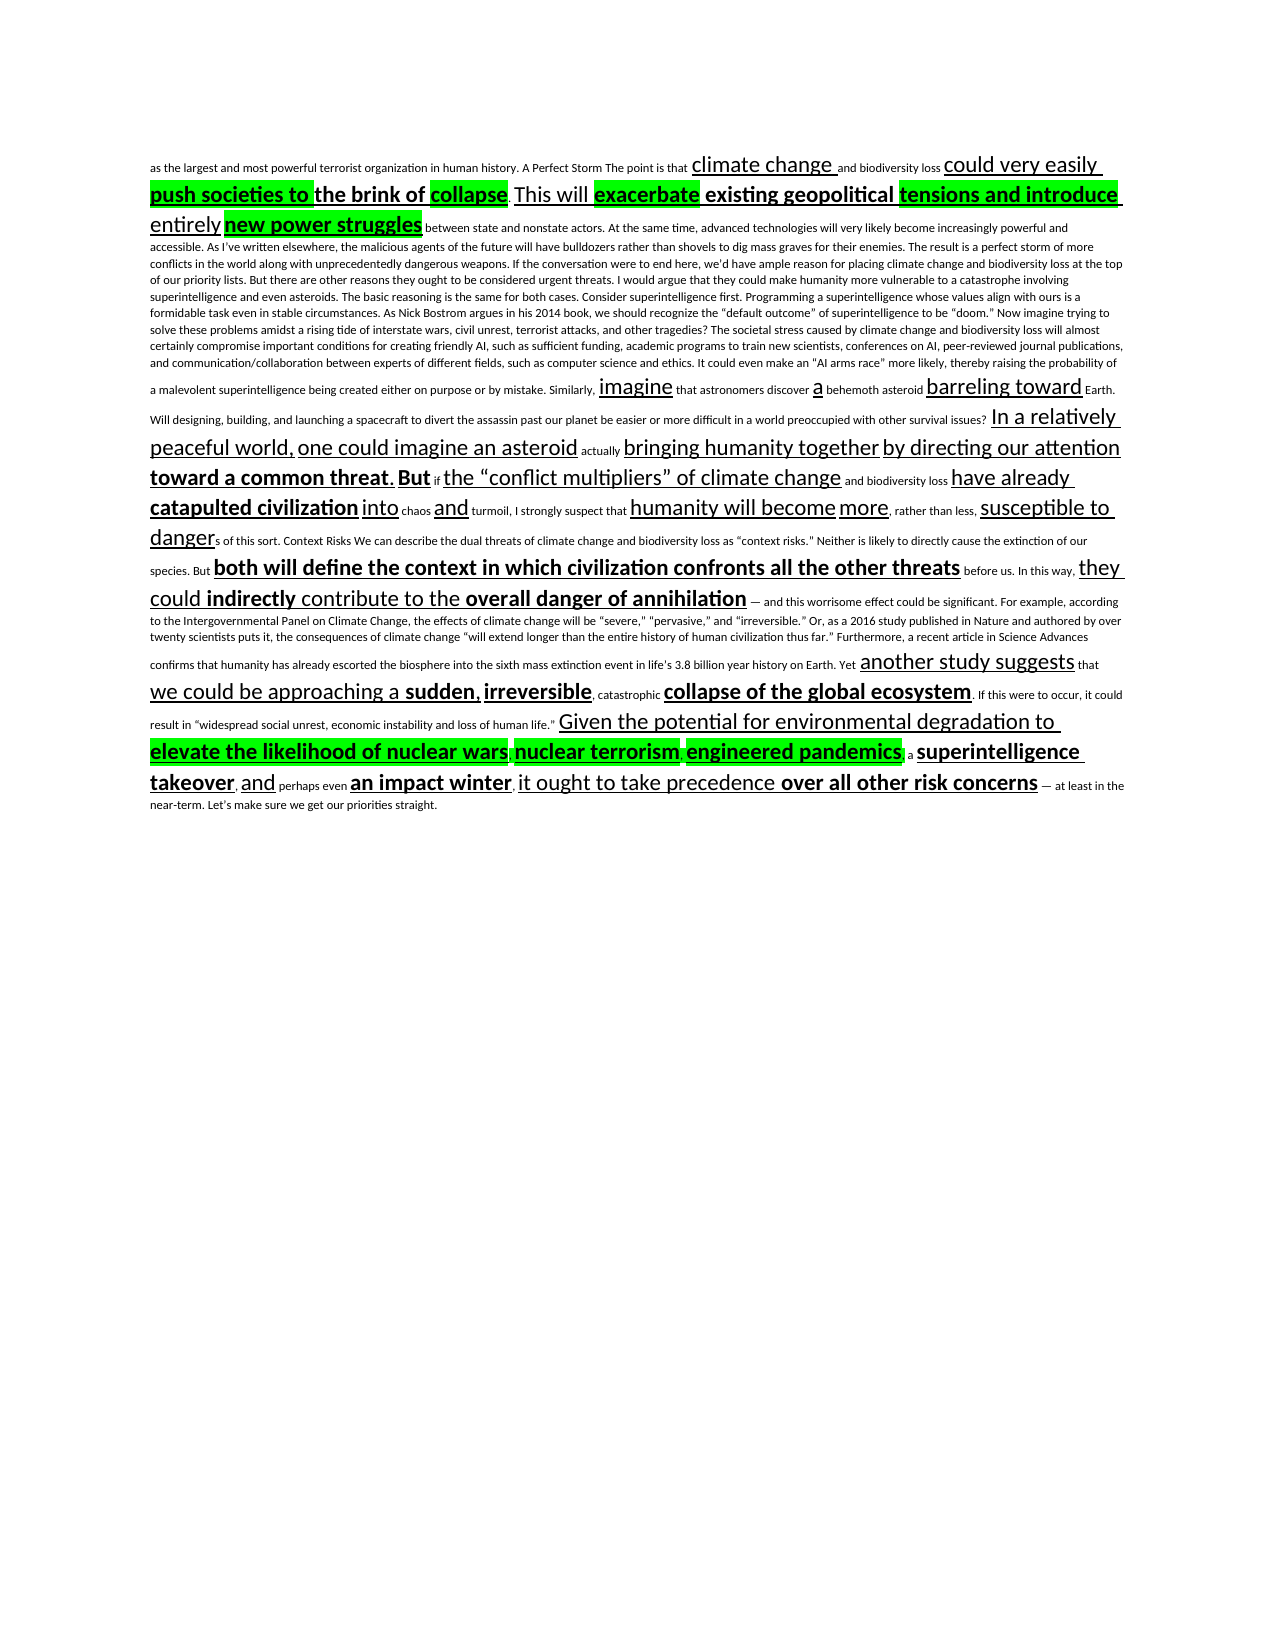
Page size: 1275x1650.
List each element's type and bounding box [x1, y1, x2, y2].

text [150, 150, 1125, 812]
